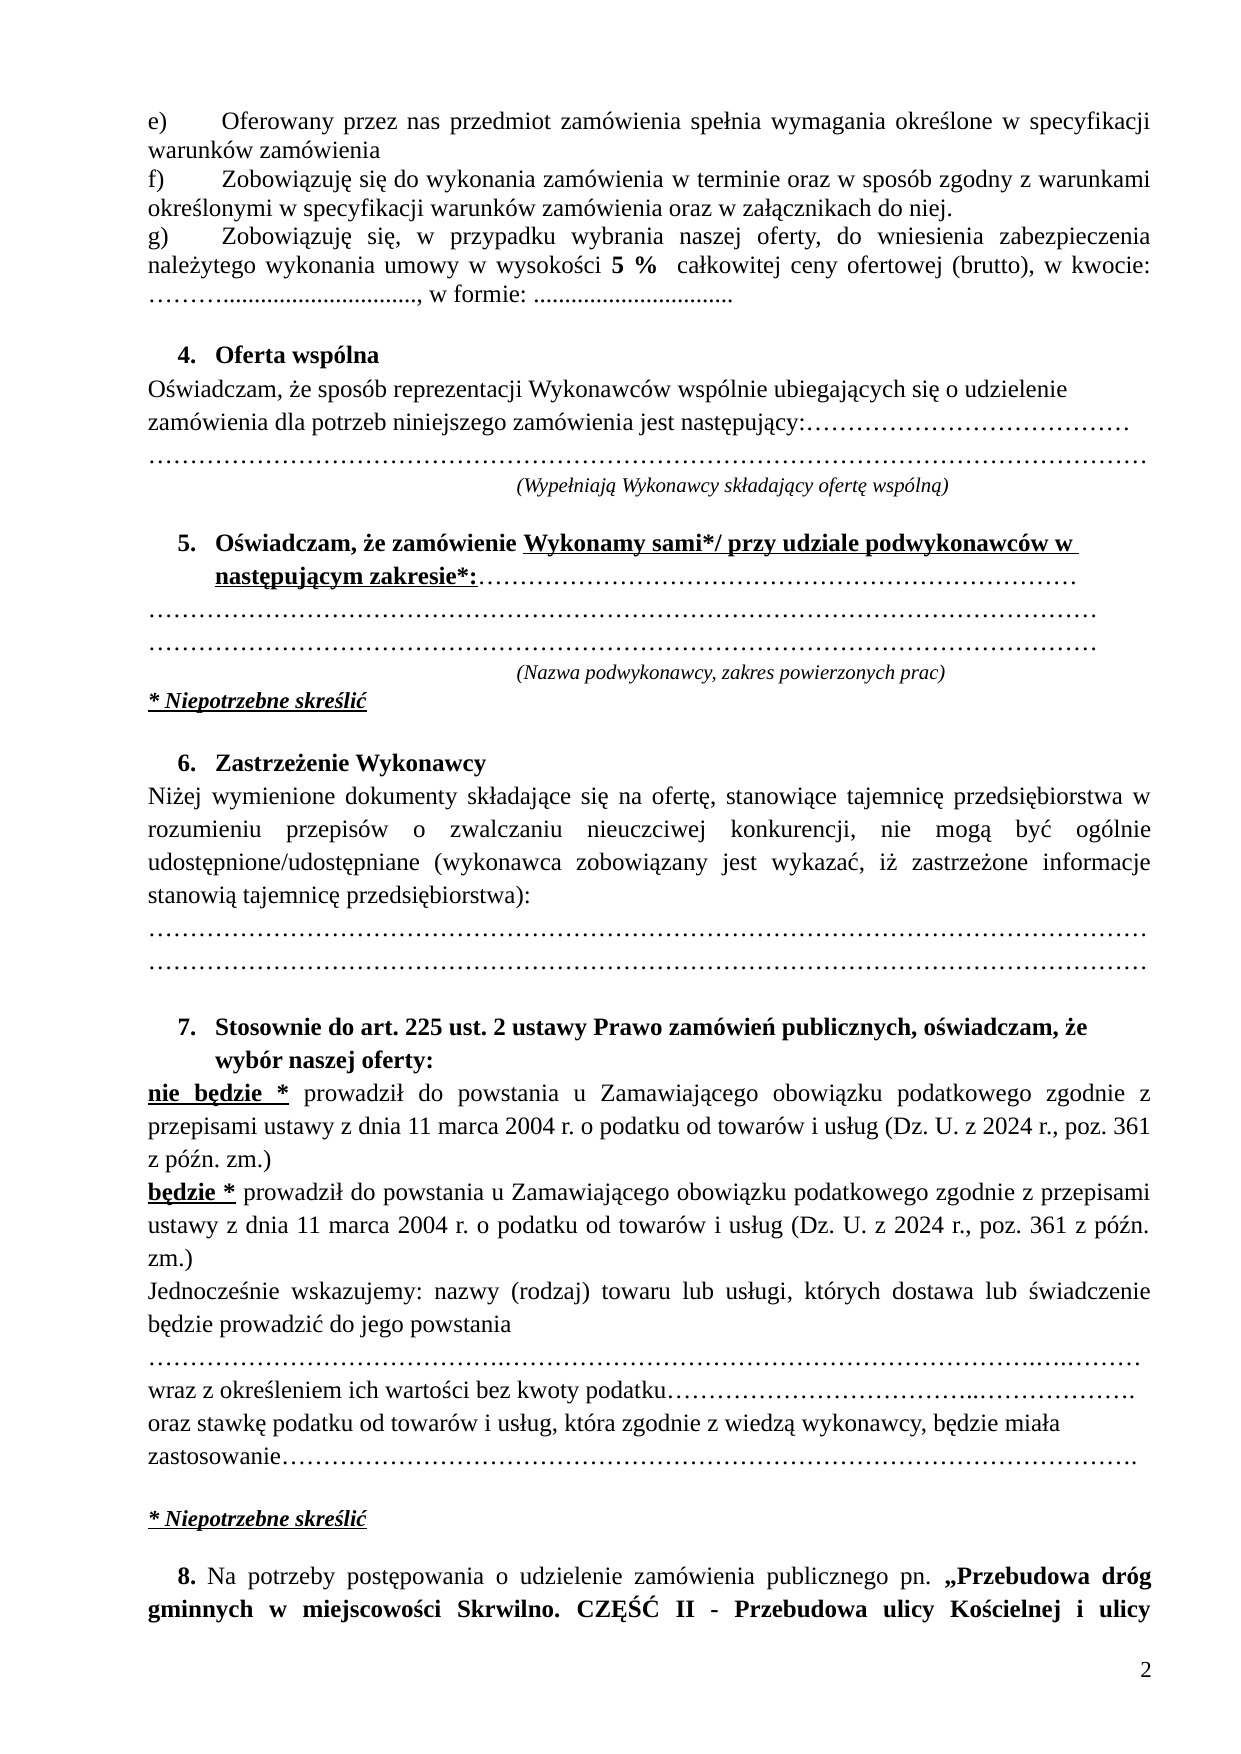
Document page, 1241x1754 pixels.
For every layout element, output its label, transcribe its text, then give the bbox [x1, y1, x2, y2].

text Niżej wymienione dokumenty składające się na ofertę, stanowiące tajemnicę przedsiębiorstwa w rozumieniu przepisów o zwalczaniu nieuczciwej konkurencji, nie mogą być ogólnie udostępnione/udostępniane (wykonawca zobowiązany jest wykazać, iż zastrzeżone informacje stanowią tajemnicę przedsiębiorstwa): [148, 781, 1152, 909]
text (Wypełniają Wykonawcy składający ofertę wspólną) [443, 473, 1152, 497]
list Stosownie do art. 225 ust. 2 ustawy Prawo zamówień publicznych, oświadczam, że wybór naszej oferty: [177, 1012, 1152, 1074]
text będzie * prowadził do powstania u Zamawiającego obowiązku podatkowego zgodnie z przepisami ustawy z dnia 11 marca 2004 r. o podatku od towarów i usług (Dz. U. z 2024 r., poz. 361 z późn. zm.) [148, 1177, 1152, 1272]
list Oferta wspólna [177, 341, 1152, 369]
list Zobowiązuję się, w przypadku wybrania naszej oferty, do wniesienia zabezpieczenia należytego wykonania umowy w wysokości 5 % całkowitej ceny ofertowej (brutto), w kwocie: ………..............................., w formie: ................................ [148, 221, 1152, 308]
text oraz stawkę podatku od towarów i usług, która zgodnie z wiedzą wykonawcy, będzie miała zastosowanie…………………………………………………………………………………………. [148, 1408, 1152, 1470]
text wraz z określeniem ich wartości bez kwoty podatku………………………………..………………. [148, 1375, 1152, 1404]
list Oświadczam, że zamówienie Wykonamy sami*/ przy udziale podwykonawców w następującym zakresie*:……………………………………………………………… [177, 528, 1152, 590]
list Zobowiązuję się do wykonania zamówienia w terminie oraz w sposób zgodny z warunkami określonymi w specyfikacji warunków zamówienia oraz w załącznikach do niej. [148, 164, 1152, 221]
list Zastrzeżenie Wykonawcy [177, 748, 1152, 777]
text ………………………………………………………………………………………………………… [148, 440, 1152, 468]
text (Nazwa podwykonawcy, zakres powierzonych prac) [148, 660, 1152, 684]
text …………………………………………………………………………………………………… [148, 627, 1152, 656]
text Oświadczam, że sposób reprezentacji Wykonawców wspólnie ubiegających się o udzielenie zamówienia dla potrzeb niniejszego zamówienia jest następujący:………………………………… [148, 374, 1152, 435]
text Jednocześnie wskazujemy: nazwy (rodzaj) towaru lub usługi, których dostawa lub świadczenie będzie prowadzić do jego powstania [148, 1276, 1152, 1338]
text nie będzie * prowadził do powstania u Zamawiającego obowiązku podatkowego zgodnie z przepisami ustawy z dnia 11 marca 2004 r. o podatku od towarów i usług (Dz. U. z 2024 r., poz. 361 z późn. zm.) [148, 1078, 1152, 1173]
text ………………………………………………………………………………………………………… [148, 913, 1152, 942]
list Oferowany przez nas przedmiot zamówienia spełnia wymagania określone w specyfikacji warunków zamówienia [148, 106, 1152, 164]
text * Niepotrzebne skreślić [148, 688, 1152, 714]
text ………………………………………………………………………………………………………… [148, 946, 1152, 975]
text …………………………………………………………………………………………………… [148, 594, 1152, 623]
text * Niepotrzebne skreślić [148, 1505, 1152, 1531]
text …………………………………….……………………………………………………….….……… [148, 1342, 1152, 1371]
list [148, 1561, 1152, 1623]
